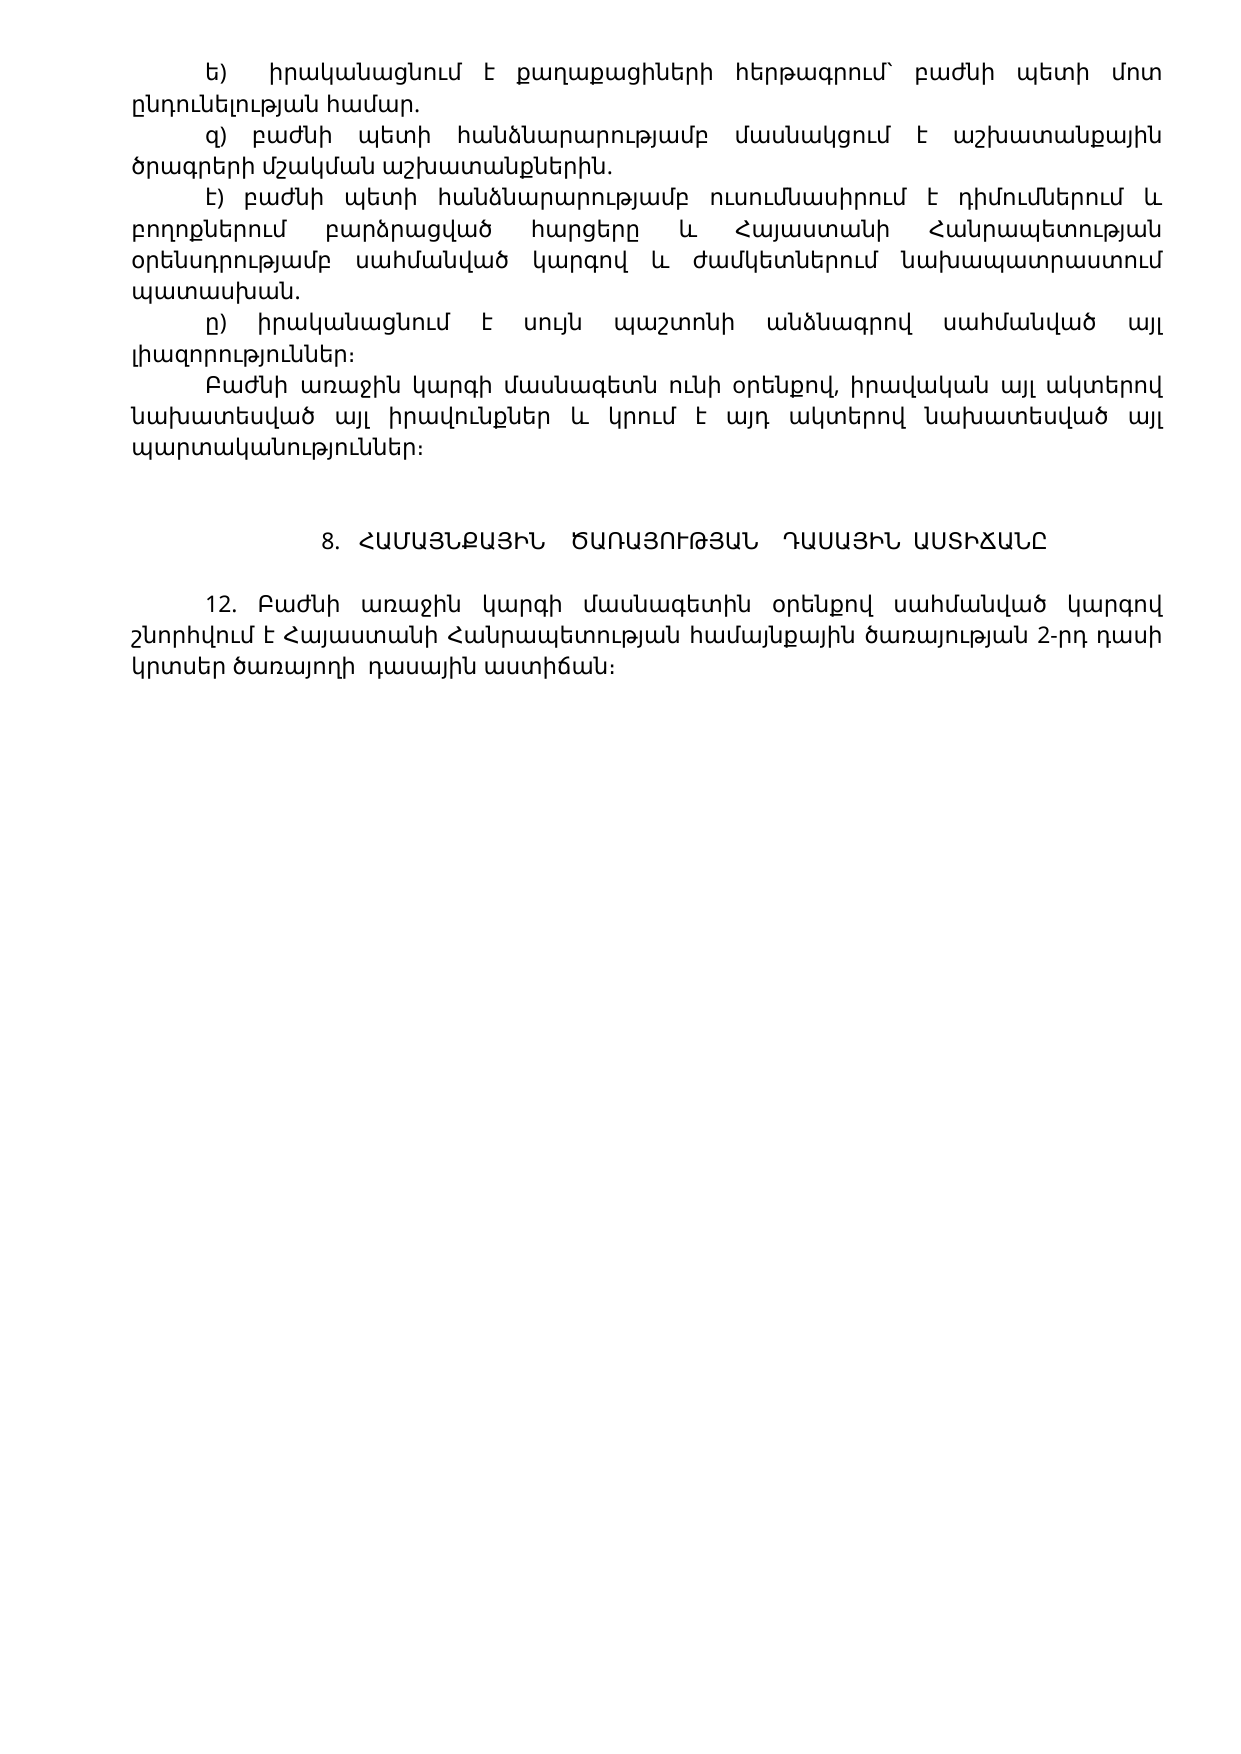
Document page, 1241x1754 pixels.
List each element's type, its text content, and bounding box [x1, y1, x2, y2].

text զ) բաժնի պետի հանձնարարությամբ մասնակցում է աշխատանքային ծրագրերի մշակման աշխատանքներին. [131, 119, 1162, 181]
text Բաժնի առաջին կարգի մասնագետն ունի oրենքով, իրավական այլ ակտերով նախատեսված այլ իրավունքներ և կրում է այդ ակտերով նախատեսված այլ պարտականություններ։ [131, 369, 1162, 462]
list ՀԱՄԱՅՆՔԱՅԻՆ ԾԱՌԱՅՈՒԹՅԱՆ ԴԱՍԱՅԻՆ ԱՍՏԻՃԱՆԸ [206, 525, 1162, 556]
text ը) իրականացնում է սույն պաշտոնի անձնագրով սահմանված այլ լիազորություններ։ [131, 306, 1162, 369]
text 12. Բաժնի առաջին կարգի մասնագետին օրենքով սահմանված կարգով շնորհվում է Հայաստանի Հանրապետության համայնքային ծառայության 2-րդ դասի կրտսեր ծառայողի դասային աստիճան։ [131, 587, 1162, 681]
text է) բաժնի պետի հանձնարարությամբ ուսումնասիրում է դիմումներում և բողոքներում բարձրացված հարցերը և Հայաստանի Հանրապետության օրենսդրությամբ սահմանված կարգով և ժամկետներում նախապատրաստում պատասխան. [131, 181, 1162, 306]
text ե) իրականացնում է քաղաքացիների հերթագրում` բաժնի պետի մոտ ընդունելության համար. [131, 56, 1162, 119]
